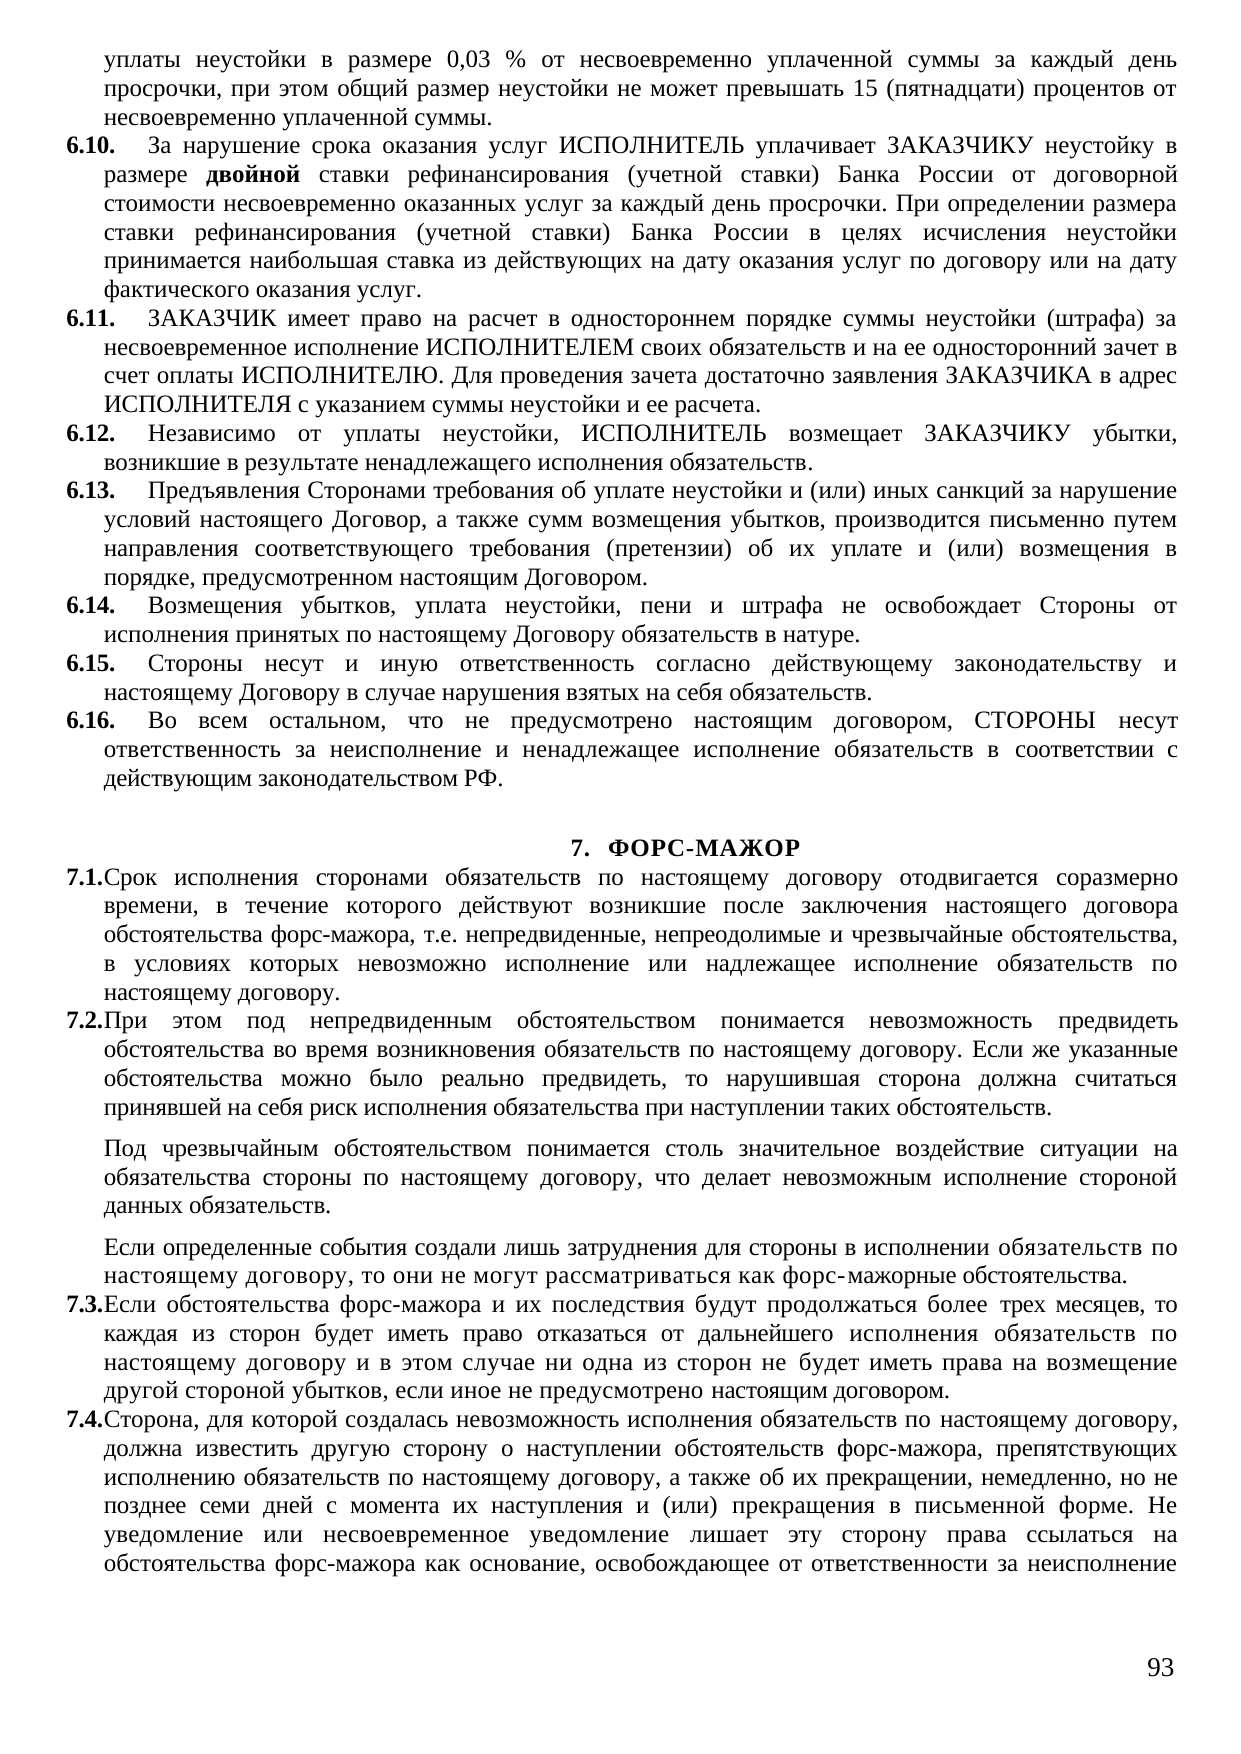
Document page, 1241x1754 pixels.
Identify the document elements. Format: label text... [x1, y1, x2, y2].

list ЗАКАЗЧИК имеет право на расчет в одностороннем порядке суммы неустойки (штрафа) за несвоевременное исполнение ИСПОЛНИТЕЛЕМ своих обязательств и на ее односторонний зачет в счет оплаты ИСПОЛНИТЕЛЮ. Для проведения зачета достаточно заявления ЗАКАЗЧИКА в адрес ИСПОЛНИТЕЛЯ с указанием суммы неустойки и ее расчета. [66, 303, 1178, 418]
list Возмещения убытков, уплата неустойки, пени и штрафа не освобождает Стороны от исполнения принятых по настоящему Договору обязательств в натуре. [66, 591, 1178, 648]
list Независимо от уплаты неустойки, ИСПОЛНИТЕЛЬ возмещает ЗАКАЗЧИКУ убытки, возникшие в результате ненадлежащего исполнения обязательств. [66, 418, 1178, 476]
list Срок исполнения сторонами обязательств по настоящему договору отодвигается соразмерно времени, в течение которого действуют возникшие после заключения настоящего договора обстоятельства форс-мажора, т.е. непредвиденные, непреодолимые и чрезвычайные обстоятельства, в условиях которых невозможно исполнение или надлежащее исполнение обязательств по настоящему договору. [66, 862, 1178, 1006]
list Во всем остальном, что не предусмотрено настоящим договором, СТОРОНЫ несут ответственность за неисполнение и ненадлежащее исполнение обязательств в соответствии с действующим законодательством РФ. [66, 706, 1178, 792]
list Если обстоятельства форс-мажора и их последствия будут продолжаться более трех месяцев, то каждая из сторон будет иметь право отказаться от дальнейшего исполнения обязательств по настоящему договору и в этом случае ни одна из сторон не будет иметь права на возмещение другой стороной убытков, если иное не предусмотрено настоящим договором. [66, 1289, 1178, 1404]
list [66, 44, 1178, 131]
list ФОРС-МАЖОР [192, 833, 1178, 862]
list Предъявления Сторонами требования об уплате неустойки и (или) иных санкций за нарушение условий настоящего Договор, а также сумм возмещения убытков, производится письменно путем направления соответствующего требования (претензии) об их уплате и (или) возмещения в порядке, предусмотренном настоящим Договором. [66, 476, 1178, 591]
text Если определенные события создали лишь затруднения для стороны в исполнении обязательств по настоящему договору, то они не могут рассматриваться как форс-мажорные обстоятельства. [103, 1232, 1178, 1289]
list При этом под непредвиденным обстоятельством понимается невозможность предвидеть обстоятельства во время возникновения обязательств по настоящему договору. Если же указанные обстоятельства можно было реально предвидеть, то нарушившая сторона должна считаться принявшей на себя риск исполнения обязательства при наступлении таких обстоятельств. [66, 1006, 1178, 1121]
list За нарушение срока оказания услуг ИСПОЛНИТЕЛЬ уплачивает ЗАКАЗЧИКУ неустойку в размере двойной ставки рефинансирования (учетной ставки) Банка России от договорной стоимости несвоевременно оказанных услуг за каждый день просрочки. При определении размера ставки рефинансирования (учетной ставки) Банка России в целях исчисления неустойки принимается наибольшая ставка из действующих на дату оказания услуг по договору или на дату фактического оказания услуг. [66, 131, 1178, 303]
text Под чрезвычайным обстоятельством понимается столь значительное воздействие ситуации на обязательства стороны по настоящему договору, что делает невозможным исполнение стороной данных обязательств. [103, 1133, 1178, 1219]
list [66, 1404, 1178, 1577]
list Стороны несут и иную ответственность согласно действующему законодательству и настоящему Договору в случае нарушения взятых на себя обязательств. [66, 648, 1178, 706]
